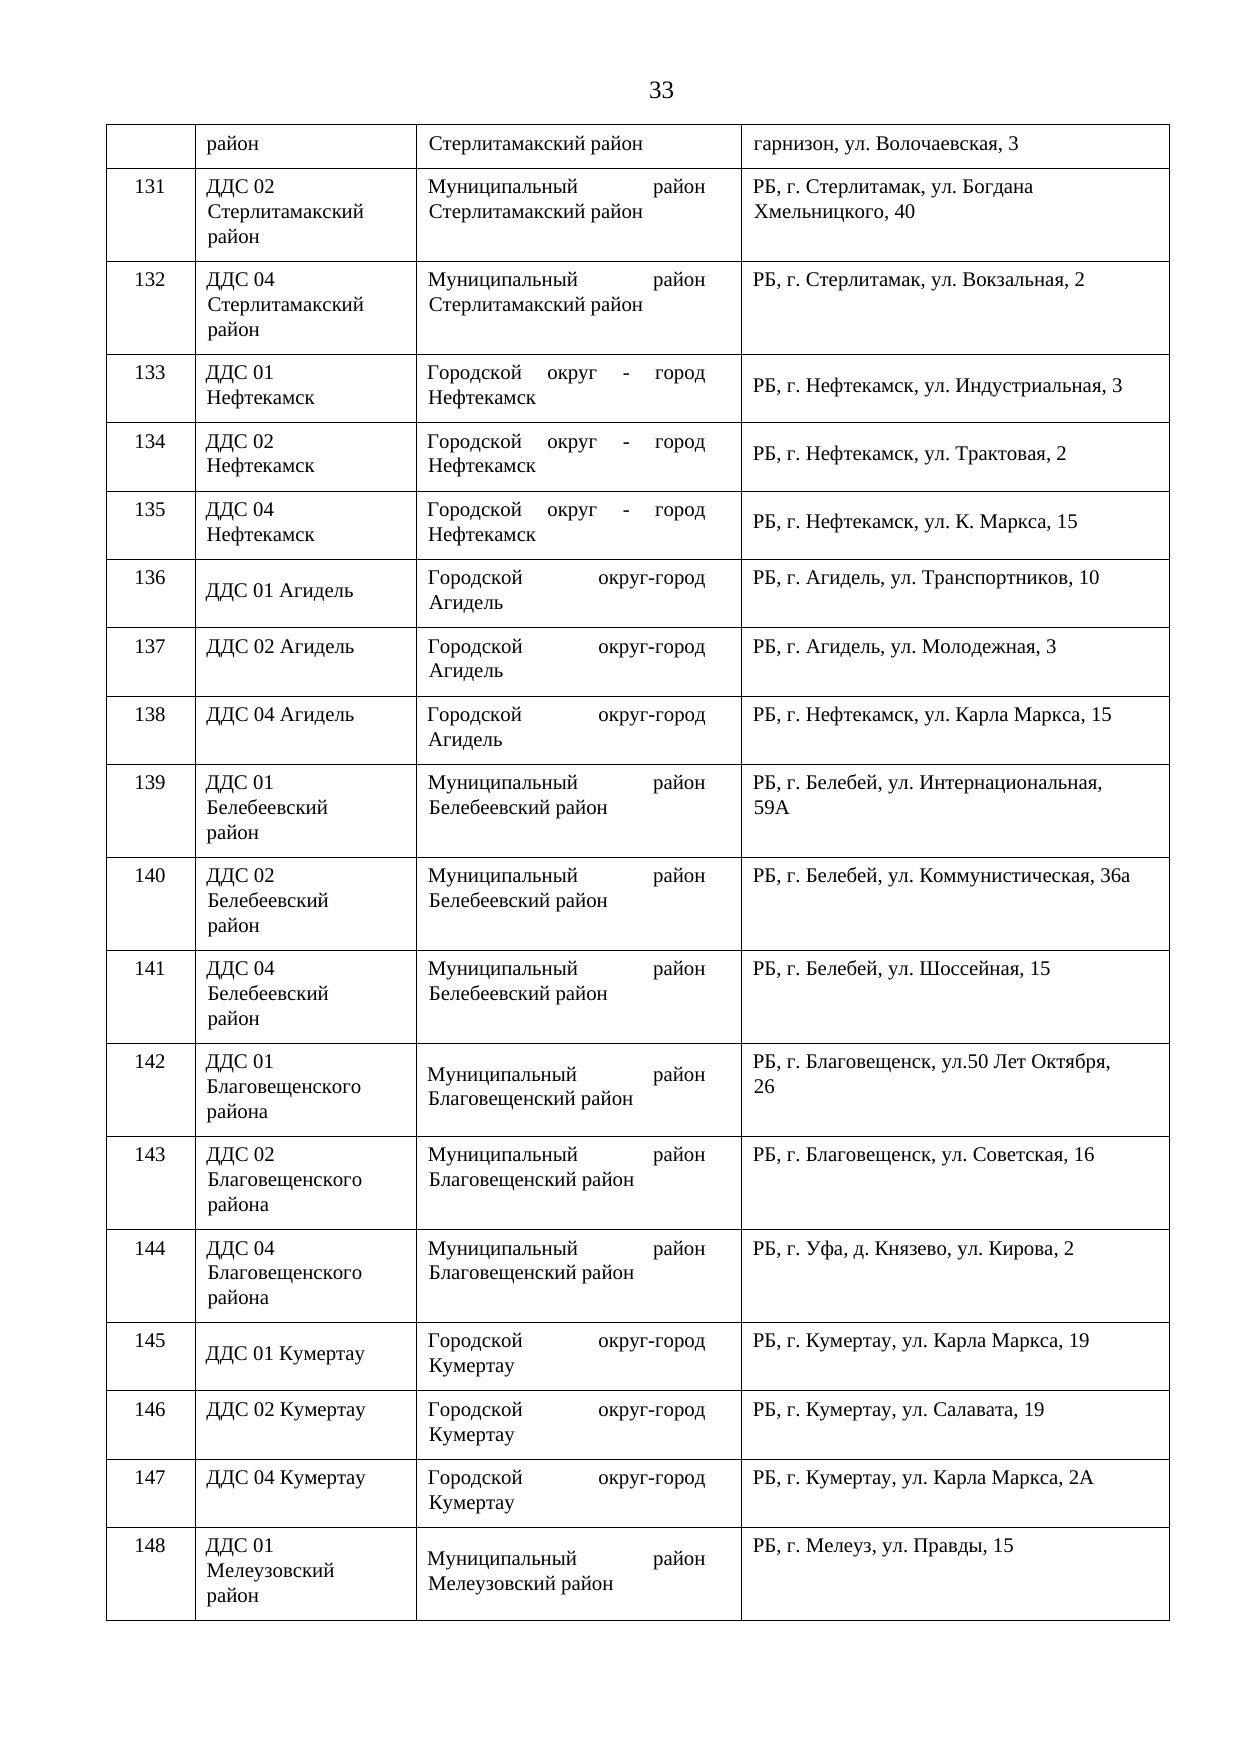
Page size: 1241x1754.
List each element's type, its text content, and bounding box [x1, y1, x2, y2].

table_cell ДДС 02 Благовещенского района [196, 1137, 416, 1229]
table_cell [107, 628, 195, 696]
table_cell Муниципальный район Благовещенский район [417, 1044, 741, 1136]
table_cell Муниципальный район Белебеевский район [417, 858, 741, 950]
table_cell ДДС 04 Стерлитамакский район [196, 262, 416, 354]
table_cell ДДС 01 Мелеузовский район [196, 1528, 416, 1620]
table_cell Муниципальный район Благовещенский район [417, 1137, 741, 1229]
table_cell Городской округ - город Нефтекамск [417, 492, 741, 559]
table_cell РБ, г. Кумертау, ул. Карла Маркса, 2А [742, 1460, 1169, 1527]
table_cell Городской округ-город Агидель [417, 560, 741, 627]
table_cell Городской округ - город Нефтекамск [417, 423, 741, 491]
table_cell [107, 169, 195, 261]
table_cell ДДС 02 Кумертау [196, 1391, 416, 1459]
table_cell Городской округ - город Нефтекамск [417, 355, 741, 422]
table_cell ДДС 01 Агидель [196, 560, 416, 627]
table_cell [107, 858, 195, 950]
table_cell РБ, г. Мелеуз, ул. Правды, 15 [742, 1528, 1169, 1620]
table_cell Городской округ-город Кумертау [417, 1323, 741, 1390]
table_cell ДДС 01 Благовещенского района [196, 1044, 416, 1136]
table_cell ДДС 01 Нефтекамск [196, 355, 416, 422]
table_cell ДДС 04 Белебеевский район [196, 951, 416, 1043]
table_cell РБ, г. Нефтекамск, ул. К. Маркса, 15 [742, 492, 1169, 559]
table_cell [107, 492, 195, 559]
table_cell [742, 125, 1169, 168]
table_cell ДДС 02 Белебеевский район [196, 858, 416, 950]
table_cell Муниципальный район Стерлитамакский район [417, 262, 741, 354]
table_cell ДДС 02 Агидель [196, 628, 416, 696]
table_cell [107, 423, 195, 491]
table_cell РБ, г. Нефтекамск, ул. Трактовая, 2 [742, 423, 1169, 491]
table_cell РБ, г. Благовещенск, ул.50 Лет Октября, 26 [742, 1044, 1169, 1136]
table_cell [107, 125, 195, 168]
table_cell [107, 355, 195, 422]
table_cell [107, 1044, 195, 1136]
table_cell ДДС 02 Стерлитамакский район [196, 169, 416, 261]
table_cell Муниципальный район Белебеевский район [417, 951, 741, 1043]
table_cell РБ, г. Нефтекамск, ул. Карла Маркса, 15 [742, 697, 1169, 764]
table_cell РБ, г. Благовещенск, ул. Советская, 16 [742, 1137, 1169, 1229]
table_cell РБ, г. Агидель, ул. Молодежная, 3 [742, 628, 1169, 696]
table_cell Городской округ-город Агидель [417, 628, 741, 696]
table_cell ДДС 01 Кумертау [196, 1323, 416, 1390]
table_cell ДДС 04 Кумертау [196, 1460, 416, 1527]
table_cell РБ, г. Агидель, ул. Транспортников, 10 [742, 560, 1169, 627]
table_cell [107, 765, 195, 857]
table_cell РБ, г. Стерлитамак, ул. Вокзальная, 2 [742, 262, 1169, 354]
table_cell [107, 262, 195, 354]
table_cell ДДС 04 Благовещенского района [196, 1230, 416, 1322]
table_cell [107, 1460, 195, 1527]
table_cell [107, 1391, 195, 1459]
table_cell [417, 1528, 741, 1620]
table_cell РБ, г. Кумертау, ул. Салавата, 19 [742, 1391, 1169, 1459]
table_cell РБ, г. Белебей, ул. Коммунистическая, 36а [742, 858, 1169, 950]
table_cell [107, 697, 195, 764]
table_cell Муниципальный район Благовещенский район [417, 1230, 741, 1322]
table_cell РБ, г. Кумертау, ул. Карла Маркса, 19 [742, 1323, 1169, 1390]
table_cell [107, 951, 195, 1043]
table_cell [107, 1137, 195, 1229]
table_cell [107, 560, 195, 627]
table_cell Муниципальный район Белебеевский район [417, 765, 741, 857]
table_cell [417, 169, 741, 261]
table_cell РБ, г. Белебей, ул. Шоссейная, 15 [742, 951, 1169, 1043]
table_cell ДДС 04 Агидель [196, 697, 416, 764]
table_cell ДДС 04 Нефтекамск [196, 492, 416, 559]
table_cell Городской округ-город Кумертау [417, 1460, 741, 1527]
table_cell РБ, г. Стерлитамак, ул. Богдана Хмельницкого, 40 [742, 169, 1169, 261]
table_cell РБ, г. Нефтекамск, ул. Индустриальная, 3 [742, 355, 1169, 422]
table_cell РБ, г. Белебей, ул. Интернациональная, 59А [742, 765, 1169, 857]
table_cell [417, 125, 741, 168]
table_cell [196, 125, 416, 168]
table_cell Городской округ-город Кумертау [417, 1391, 741, 1459]
table_cell [107, 1230, 195, 1322]
table_cell Городской округ-город Агидель [417, 697, 741, 764]
table_cell [107, 1323, 195, 1390]
table_cell [107, 1528, 195, 1620]
table_cell ДДС 01 Белебеевский район [196, 765, 416, 857]
table_cell РБ, г. Уфа, д. Князево, ул. Кирова, 2 [742, 1230, 1169, 1322]
table_cell ДДС 02 Нефтекамск [196, 423, 416, 491]
